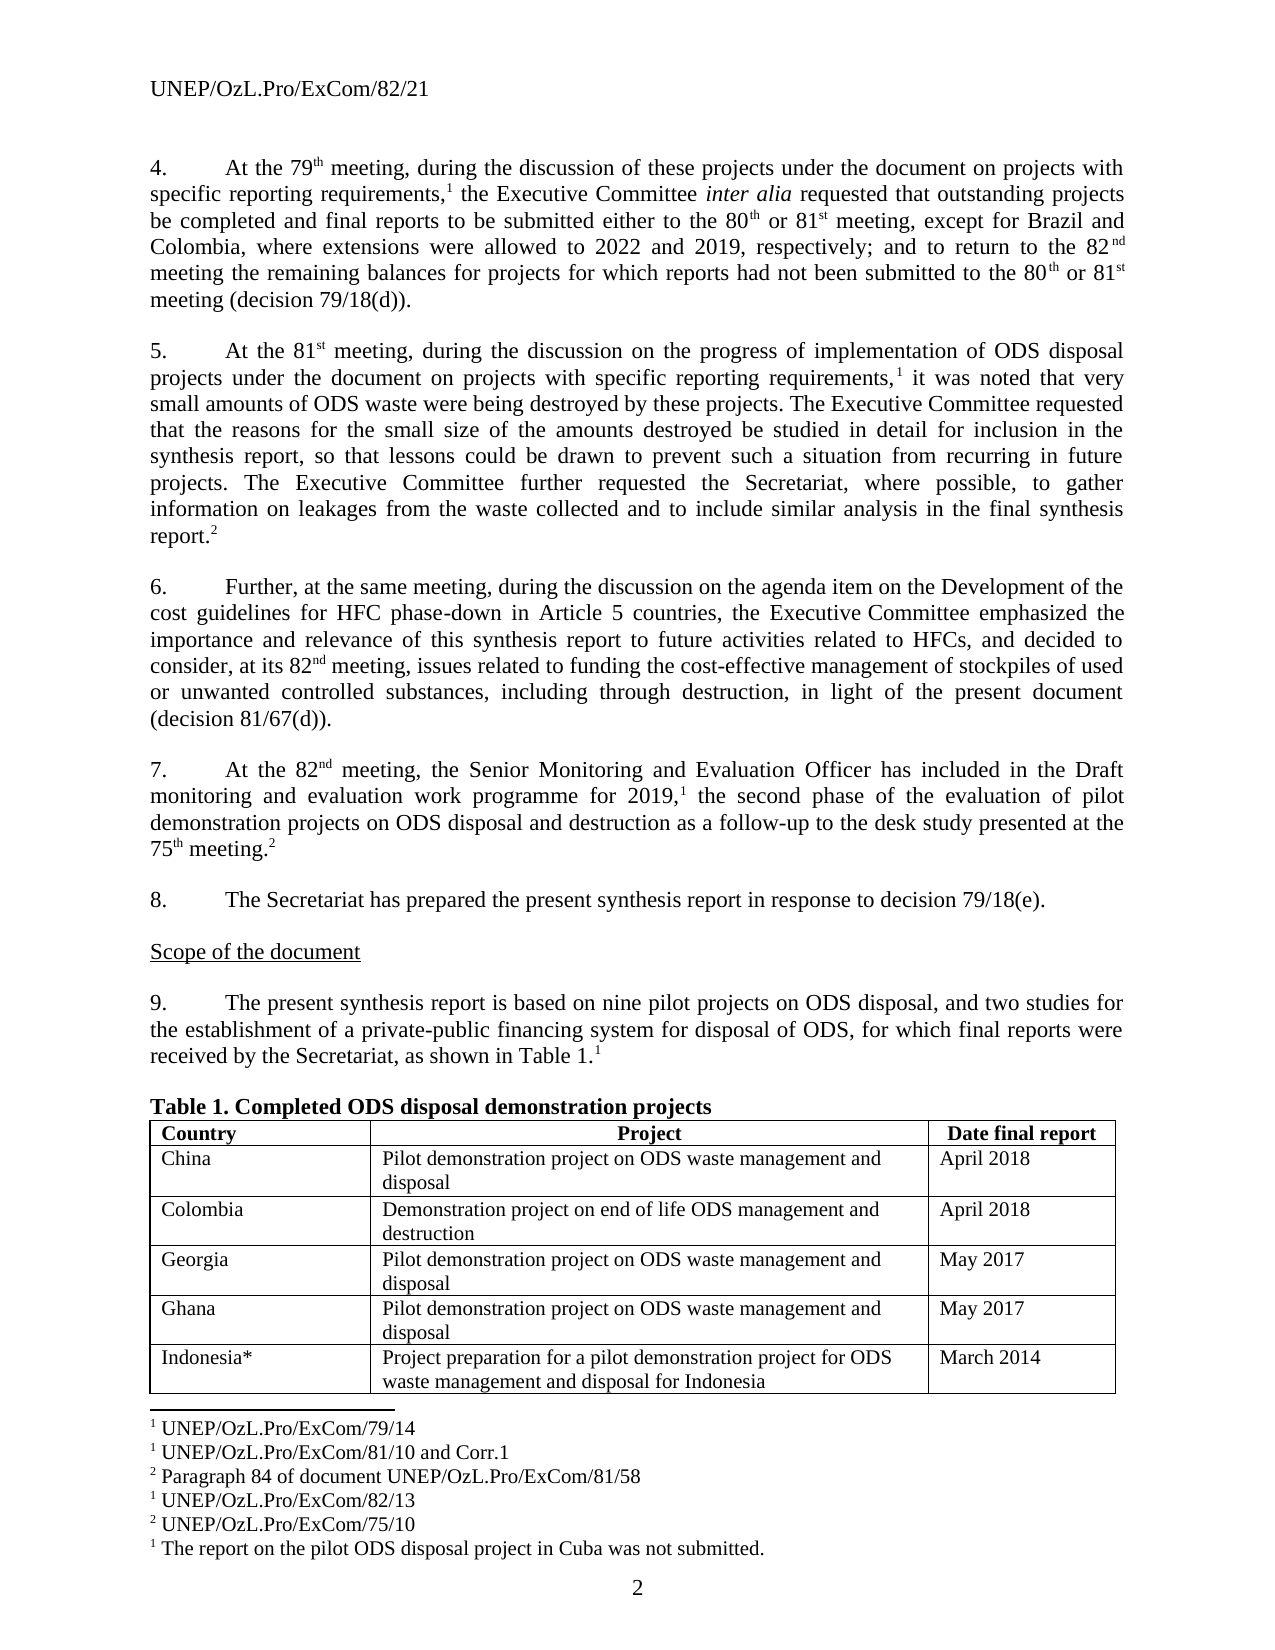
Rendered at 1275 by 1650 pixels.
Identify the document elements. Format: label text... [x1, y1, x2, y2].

table_cell Pilot demonstration project on ODS waste management and disposal [371, 1146, 928, 1196]
table_cell Colombia [151, 1197, 370, 1245]
subtitle At the 82nd meeting, the Senior Monitoring and Evaluation Officer has included in the Draft monitoring and evaluation work programme for 2019, the second phase of the evaluation of pilot demonstration projects on ODS disposal and destruction as a follow-up to the desk study presented at the 75th meeting. [150, 756, 1125, 862]
table_cell May 2017 [929, 1246, 1115, 1294]
table_header Date final report [929, 1121, 1115, 1145]
list At the 79th meeting, during the discussion of these projects under the document on projects with specific reporting requirements, the Executive Committee inter alia requested that outstanding projects be completed and final reports to be submitted either to the 80th or 81st meeting, except for Brazil and Colombia, where extensions were allowed to 2022 and 2019, respectively; and to return to the 82nd meeting the remaining balances for projects for which reports had not been submitted to the 80th or 81st meeting (decision 79/18(d)). [150, 154, 1125, 312]
table_header Country [151, 1121, 370, 1145]
table_cell April 2018 [929, 1197, 1115, 1245]
table_cell Pilot demonstration project on ODS waste management and disposal [371, 1296, 928, 1344]
table_cell China [151, 1146, 370, 1196]
table_cell Project preparation for a pilot demonstration project for ODS waste management and disposal for Indonesia [371, 1345, 928, 1393]
subtitle Further, at the same meeting, during the discussion on the agenda item on the Development of the cost guidelines for HFC phase-down in Article 5 countries, the Executive Committee emphasized the importance and relevance of this synthesis report to future activities related to HFCs, and decided to consider, at its 82nd meeting, issues related to funding the cost-effective management of stockpiles of used or unwanted controlled substances, including through destruction, in light of the present document (decision 81/67(d)). [150, 573, 1125, 731]
subtitle Table 1. Completed ODS disposal demonstration projects [150, 1093, 1125, 1120]
table_cell April 2018 [929, 1146, 1115, 1196]
table_cell March 2014 [929, 1345, 1115, 1393]
table_cell Pilot demonstration project on ODS waste management and disposal [371, 1246, 928, 1294]
subtitle The Secretariat has prepared the present synthesis report in response to decision 79/18(e). [150, 887, 1125, 913]
table_cell Demonstration project on end of life ODS management and destruction [371, 1197, 928, 1245]
subtitle The present synthesis report is based on nine pilot projects on ODS disposal, and two studies for the establishment of a private-public financing system for disposal of ODS, for which final reports were received by the Secretariat, as shown in Table 1. [150, 989, 1125, 1068]
table_cell Ghana [151, 1296, 370, 1344]
table_cell Indonesia* [151, 1345, 370, 1393]
table_cell Georgia [151, 1246, 370, 1294]
table_cell May 2017 [929, 1296, 1115, 1344]
subtitle Scope of the document [150, 938, 1125, 964]
list At the 81st meeting, during the discussion on the progress of implementation of ODS disposal projects under the document on projects with specific reporting requirements, it was noted that very small amounts of ODS waste were being destroyed by these projects. The Executive Committee requested that the reasons for the small size of the amounts destroyed be studied in detail for inclusion in the synthesis report, so that lessons could be drawn to prevent such a situation from recurring in future projects. The Executive Committee further requested the Secretariat, where possible, to gather information on leakages from the waste collected and to include similar analysis in the final synthesis report. [150, 337, 1125, 548]
table_header Project [371, 1121, 928, 1145]
